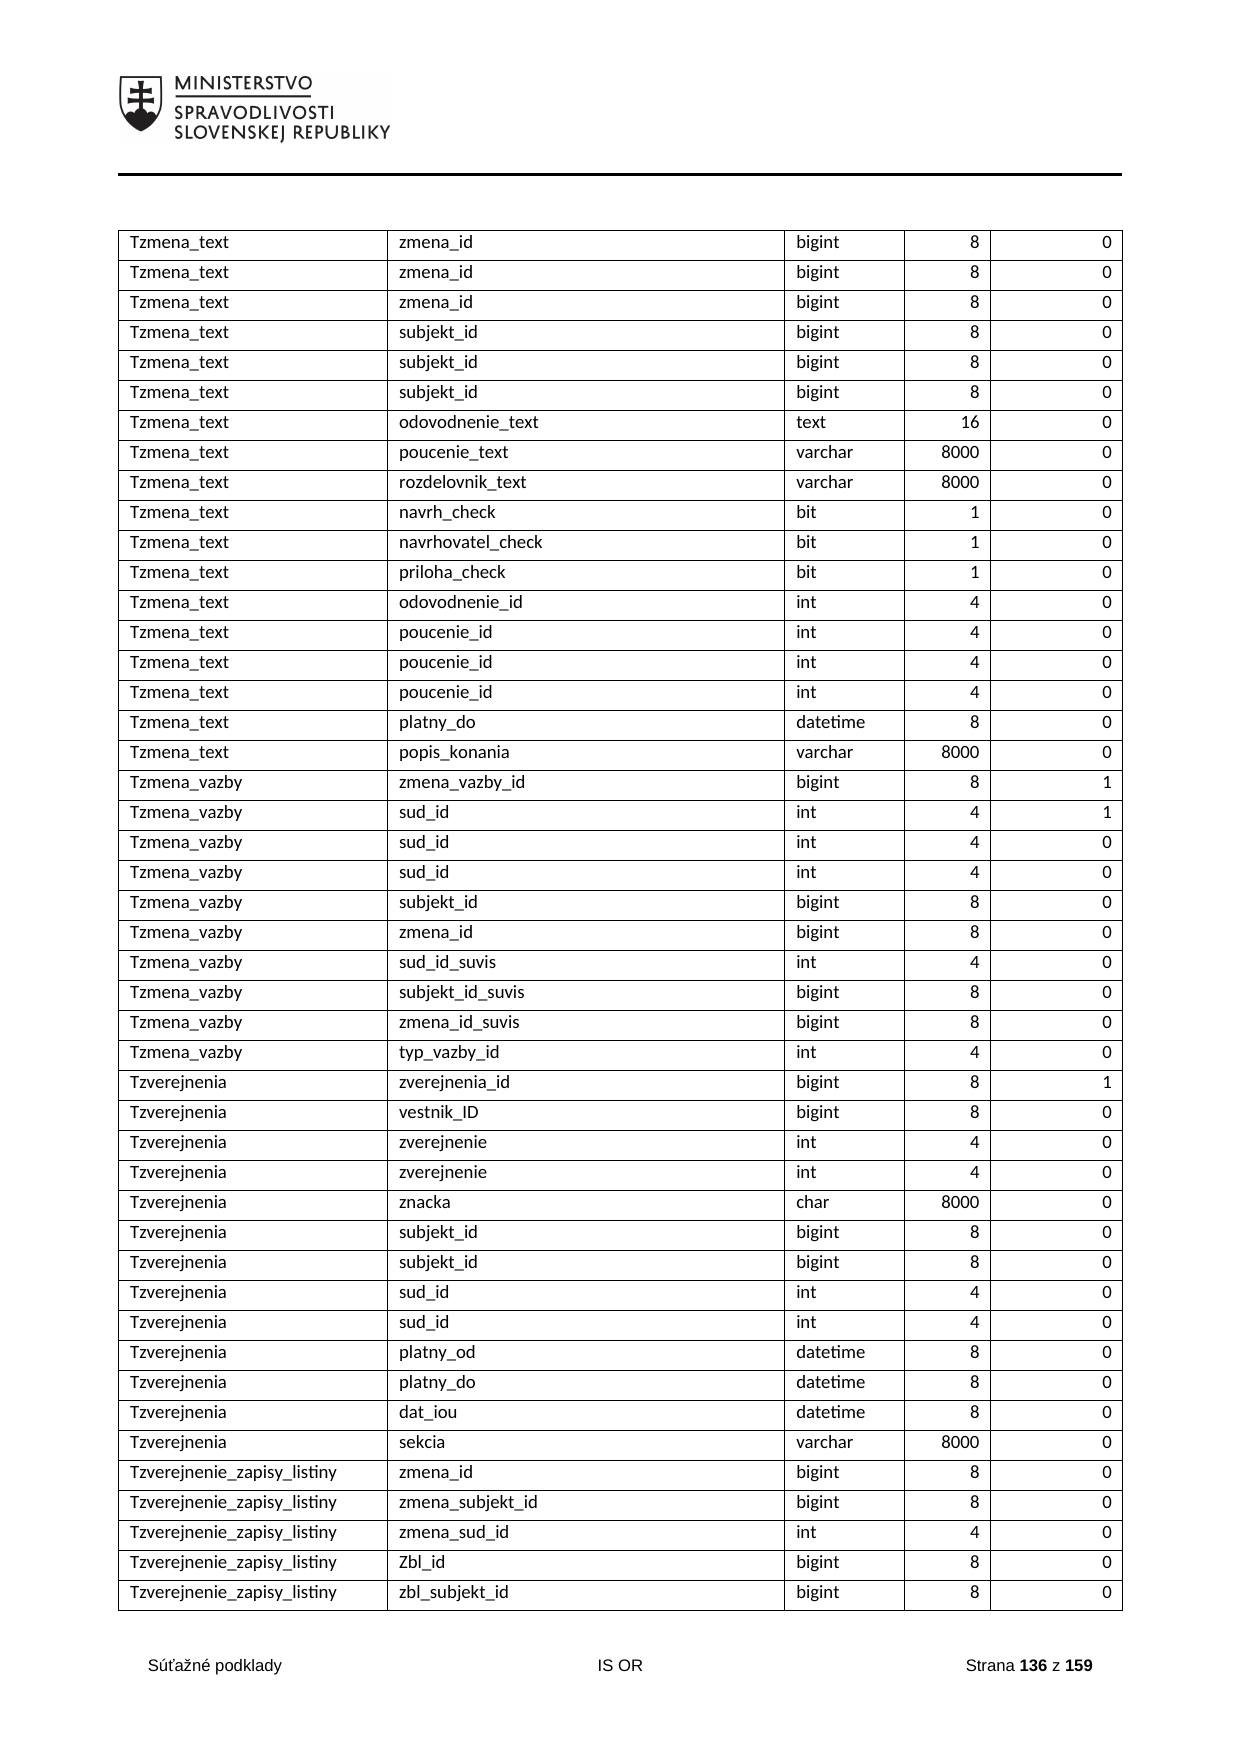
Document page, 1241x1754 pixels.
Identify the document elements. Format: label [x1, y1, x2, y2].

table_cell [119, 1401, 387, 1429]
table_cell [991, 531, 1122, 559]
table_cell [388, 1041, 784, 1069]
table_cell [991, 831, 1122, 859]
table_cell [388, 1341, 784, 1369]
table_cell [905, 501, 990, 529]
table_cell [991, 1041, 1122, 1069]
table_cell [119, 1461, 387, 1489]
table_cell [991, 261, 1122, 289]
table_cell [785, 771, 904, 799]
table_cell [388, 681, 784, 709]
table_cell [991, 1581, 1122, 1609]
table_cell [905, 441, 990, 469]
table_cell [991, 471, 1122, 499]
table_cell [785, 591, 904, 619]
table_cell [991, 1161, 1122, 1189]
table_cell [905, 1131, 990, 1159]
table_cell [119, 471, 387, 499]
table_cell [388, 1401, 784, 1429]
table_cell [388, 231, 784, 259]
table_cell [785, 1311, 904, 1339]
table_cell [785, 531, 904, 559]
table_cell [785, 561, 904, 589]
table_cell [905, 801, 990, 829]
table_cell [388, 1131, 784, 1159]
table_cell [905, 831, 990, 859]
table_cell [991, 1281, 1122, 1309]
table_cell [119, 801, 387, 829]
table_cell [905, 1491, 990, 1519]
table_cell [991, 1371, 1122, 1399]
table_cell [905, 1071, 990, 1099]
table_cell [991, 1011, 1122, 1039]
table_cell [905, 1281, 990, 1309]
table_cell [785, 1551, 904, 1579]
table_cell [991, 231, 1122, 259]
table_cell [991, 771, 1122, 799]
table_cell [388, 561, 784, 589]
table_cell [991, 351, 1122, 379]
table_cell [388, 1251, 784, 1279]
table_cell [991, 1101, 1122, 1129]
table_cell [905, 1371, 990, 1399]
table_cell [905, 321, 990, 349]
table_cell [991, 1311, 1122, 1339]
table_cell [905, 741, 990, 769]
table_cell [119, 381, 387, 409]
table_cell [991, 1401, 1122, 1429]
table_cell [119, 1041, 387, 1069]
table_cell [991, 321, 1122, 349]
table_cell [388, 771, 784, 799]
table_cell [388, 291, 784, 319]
picture [118, 73, 390, 144]
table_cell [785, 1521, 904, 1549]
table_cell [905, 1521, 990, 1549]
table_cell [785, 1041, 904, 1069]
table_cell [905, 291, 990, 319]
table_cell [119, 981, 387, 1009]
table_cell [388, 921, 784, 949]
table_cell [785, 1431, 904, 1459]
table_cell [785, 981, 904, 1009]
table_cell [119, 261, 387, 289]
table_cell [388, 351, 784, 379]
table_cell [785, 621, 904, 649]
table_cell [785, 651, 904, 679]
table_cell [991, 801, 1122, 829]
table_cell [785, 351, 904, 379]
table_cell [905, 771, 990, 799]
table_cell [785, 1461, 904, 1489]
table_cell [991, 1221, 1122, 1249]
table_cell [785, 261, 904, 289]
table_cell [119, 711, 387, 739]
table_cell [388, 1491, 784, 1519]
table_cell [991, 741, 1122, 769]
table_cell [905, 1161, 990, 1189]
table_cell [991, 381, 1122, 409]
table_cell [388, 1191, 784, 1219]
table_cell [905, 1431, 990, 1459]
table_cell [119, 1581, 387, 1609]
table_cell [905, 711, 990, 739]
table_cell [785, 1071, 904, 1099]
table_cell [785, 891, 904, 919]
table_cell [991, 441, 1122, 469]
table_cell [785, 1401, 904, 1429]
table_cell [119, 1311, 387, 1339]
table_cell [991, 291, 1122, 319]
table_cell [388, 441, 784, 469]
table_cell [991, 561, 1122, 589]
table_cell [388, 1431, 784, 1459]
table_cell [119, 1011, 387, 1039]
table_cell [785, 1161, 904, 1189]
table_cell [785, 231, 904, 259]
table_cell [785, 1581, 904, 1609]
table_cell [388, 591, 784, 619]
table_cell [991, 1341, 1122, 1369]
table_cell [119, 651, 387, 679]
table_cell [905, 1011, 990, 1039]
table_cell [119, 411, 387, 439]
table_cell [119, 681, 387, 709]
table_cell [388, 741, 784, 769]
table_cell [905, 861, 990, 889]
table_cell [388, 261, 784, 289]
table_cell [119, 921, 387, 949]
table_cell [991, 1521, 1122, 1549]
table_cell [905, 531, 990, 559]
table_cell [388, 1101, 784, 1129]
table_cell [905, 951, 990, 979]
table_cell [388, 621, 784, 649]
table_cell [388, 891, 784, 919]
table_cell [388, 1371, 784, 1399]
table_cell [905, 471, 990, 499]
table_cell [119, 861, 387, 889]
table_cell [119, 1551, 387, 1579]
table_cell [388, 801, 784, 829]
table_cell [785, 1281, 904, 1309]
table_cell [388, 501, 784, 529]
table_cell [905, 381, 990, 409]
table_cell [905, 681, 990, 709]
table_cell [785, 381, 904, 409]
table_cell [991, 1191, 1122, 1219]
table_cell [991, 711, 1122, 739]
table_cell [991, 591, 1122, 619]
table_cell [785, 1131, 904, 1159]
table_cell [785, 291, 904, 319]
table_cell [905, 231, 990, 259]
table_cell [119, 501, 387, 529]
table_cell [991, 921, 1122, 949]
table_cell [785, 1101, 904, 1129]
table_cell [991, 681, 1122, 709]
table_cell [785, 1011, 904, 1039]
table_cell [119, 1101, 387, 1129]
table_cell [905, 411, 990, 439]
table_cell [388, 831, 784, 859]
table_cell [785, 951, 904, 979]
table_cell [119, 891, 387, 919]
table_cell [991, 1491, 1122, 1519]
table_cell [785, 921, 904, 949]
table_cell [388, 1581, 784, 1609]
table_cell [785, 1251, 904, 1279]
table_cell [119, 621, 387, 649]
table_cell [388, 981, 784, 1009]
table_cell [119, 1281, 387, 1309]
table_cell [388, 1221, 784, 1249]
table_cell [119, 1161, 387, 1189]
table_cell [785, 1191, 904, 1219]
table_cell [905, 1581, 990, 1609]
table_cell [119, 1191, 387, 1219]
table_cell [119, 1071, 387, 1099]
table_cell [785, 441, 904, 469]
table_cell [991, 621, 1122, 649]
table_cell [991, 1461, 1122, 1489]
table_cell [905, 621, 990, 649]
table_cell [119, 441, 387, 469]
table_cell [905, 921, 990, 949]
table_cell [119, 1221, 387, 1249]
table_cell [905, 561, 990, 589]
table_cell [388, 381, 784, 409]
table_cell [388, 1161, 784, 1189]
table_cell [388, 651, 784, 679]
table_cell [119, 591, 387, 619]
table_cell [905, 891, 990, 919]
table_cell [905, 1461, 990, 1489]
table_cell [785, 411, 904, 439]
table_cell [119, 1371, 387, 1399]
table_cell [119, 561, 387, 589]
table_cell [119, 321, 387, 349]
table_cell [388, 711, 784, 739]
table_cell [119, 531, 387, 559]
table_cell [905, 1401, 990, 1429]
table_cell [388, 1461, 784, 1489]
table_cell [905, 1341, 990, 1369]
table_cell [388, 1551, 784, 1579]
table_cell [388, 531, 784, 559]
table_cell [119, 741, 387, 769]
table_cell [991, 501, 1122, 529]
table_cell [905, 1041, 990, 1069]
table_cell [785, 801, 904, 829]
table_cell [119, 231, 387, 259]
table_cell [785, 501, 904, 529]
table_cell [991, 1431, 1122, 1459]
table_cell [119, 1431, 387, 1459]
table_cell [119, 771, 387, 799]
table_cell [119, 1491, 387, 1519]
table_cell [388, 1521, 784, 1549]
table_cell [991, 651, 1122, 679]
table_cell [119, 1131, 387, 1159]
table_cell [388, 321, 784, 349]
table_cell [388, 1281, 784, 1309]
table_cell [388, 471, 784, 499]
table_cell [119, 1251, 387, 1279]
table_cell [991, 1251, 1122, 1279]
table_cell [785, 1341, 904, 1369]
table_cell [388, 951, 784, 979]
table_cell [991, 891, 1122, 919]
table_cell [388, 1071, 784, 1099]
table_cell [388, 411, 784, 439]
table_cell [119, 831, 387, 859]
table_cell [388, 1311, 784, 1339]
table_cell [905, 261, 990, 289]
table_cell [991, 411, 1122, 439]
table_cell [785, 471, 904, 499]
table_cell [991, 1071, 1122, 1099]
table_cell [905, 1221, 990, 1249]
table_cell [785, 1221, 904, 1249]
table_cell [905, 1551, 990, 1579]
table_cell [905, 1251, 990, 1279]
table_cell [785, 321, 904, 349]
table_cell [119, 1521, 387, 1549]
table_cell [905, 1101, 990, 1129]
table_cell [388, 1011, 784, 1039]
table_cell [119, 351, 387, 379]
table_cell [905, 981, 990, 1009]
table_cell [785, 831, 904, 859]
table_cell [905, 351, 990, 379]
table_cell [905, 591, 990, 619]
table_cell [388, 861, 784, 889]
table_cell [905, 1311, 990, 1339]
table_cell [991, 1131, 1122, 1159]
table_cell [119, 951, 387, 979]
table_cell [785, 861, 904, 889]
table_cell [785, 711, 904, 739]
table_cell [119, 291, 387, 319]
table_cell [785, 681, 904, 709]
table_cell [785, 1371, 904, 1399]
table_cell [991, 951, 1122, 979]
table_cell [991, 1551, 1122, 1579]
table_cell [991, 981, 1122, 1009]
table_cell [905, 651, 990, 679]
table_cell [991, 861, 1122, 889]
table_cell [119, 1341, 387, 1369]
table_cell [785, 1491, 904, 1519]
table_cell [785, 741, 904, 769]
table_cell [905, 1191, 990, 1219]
